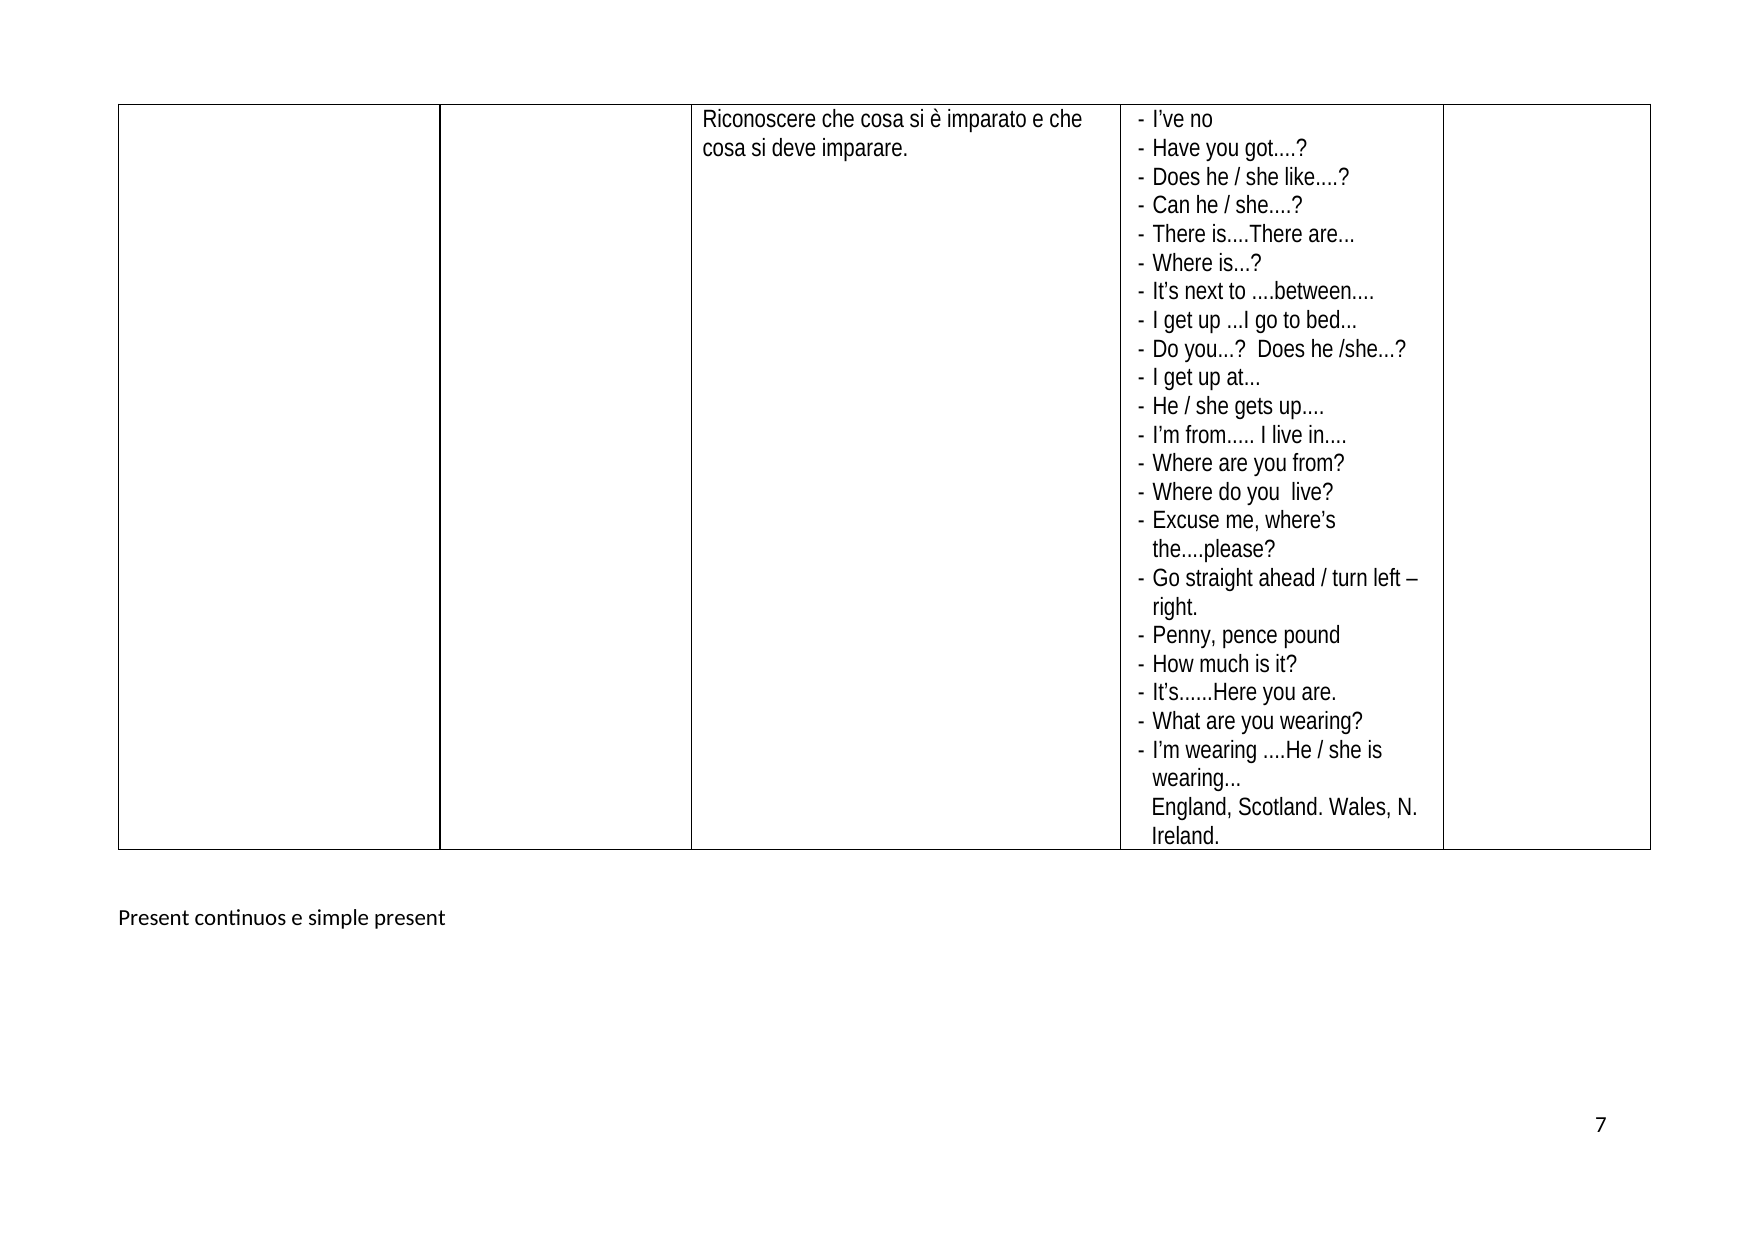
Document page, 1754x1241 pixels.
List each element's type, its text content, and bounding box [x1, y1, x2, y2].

text Present continuos e simple present [118, 903, 1606, 931]
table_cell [441, 105, 691, 849]
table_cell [692, 105, 1120, 849]
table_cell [1121, 105, 1443, 849]
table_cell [119, 105, 439, 849]
